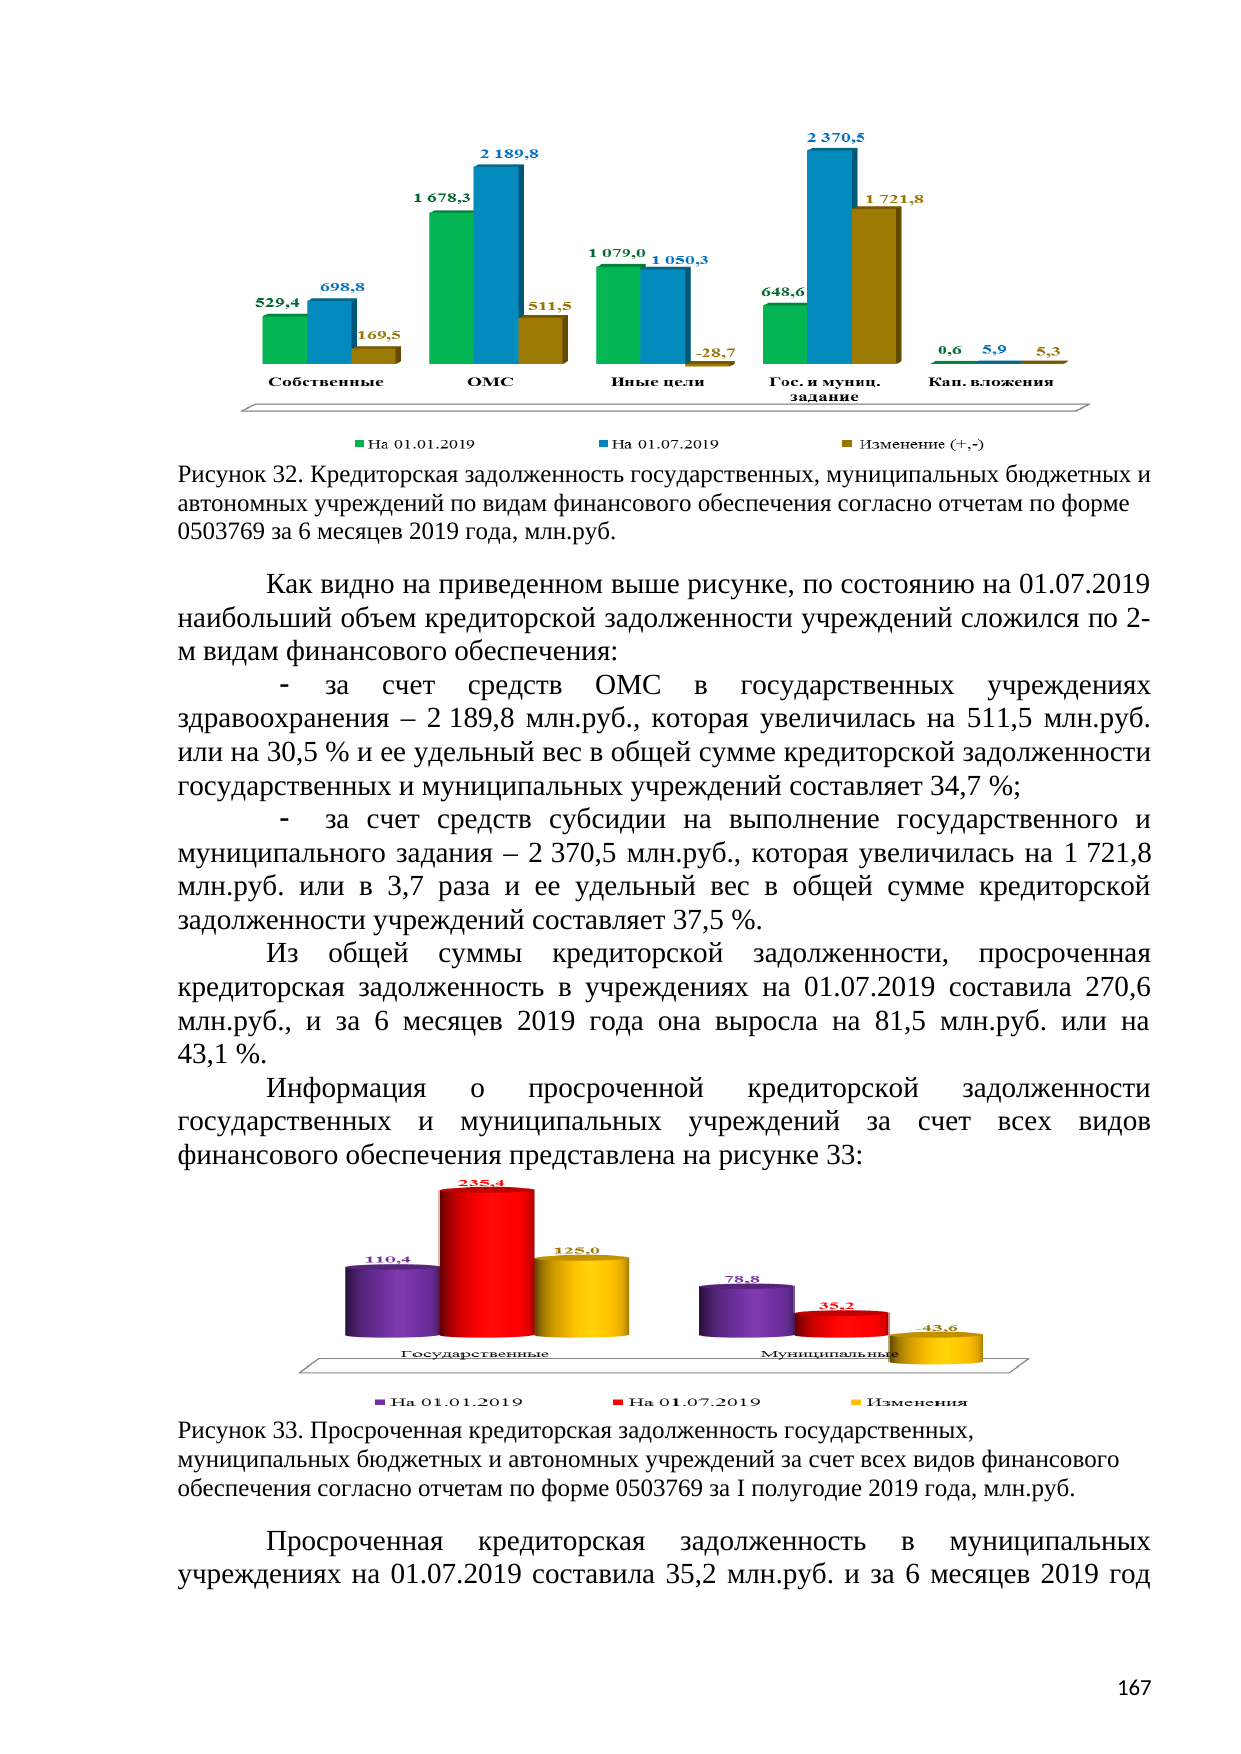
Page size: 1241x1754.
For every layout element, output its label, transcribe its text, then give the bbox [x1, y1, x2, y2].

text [177, 1523, 1152, 1590]
list за счет средств субсидии на выполнение государственного и муниципального задания – 2 370,5 млн.руб., которая увеличилась на 1 721,8 млн.руб. или в 3,7 раза и ее удельный вес в общей сумме кредиторской задолженности учреждений составляет 37,5 %. [177, 801, 1152, 936]
picture [228, 118, 1101, 453]
text Рисунок 32. Кредиторская задолженность государственных, муниципальных бюджетных и автономных учреждений по видам финансового обеспечения согласно отчетам по форме 0503769 за 6 месяцев 2019 года, млн.руб. [177, 459, 1152, 545]
list за счет средств ОМС в государственных учреждениях здравоохранения – 2 189,8 млн.руб., которая увеличилась на 511,5 млн.руб. или на 30,5 % и ее удельный вес в общей сумме кредиторской задолженности государственных и муниципальных учреждений составляет 34,7 %; [177, 667, 1152, 801]
text Информация о просроченной кредиторской задолженности государственных и муниципальных учреждений за счет всех видов финансового обеспечения представлена на рисунке 33: [177, 1070, 1152, 1170]
picture [273, 1170, 1056, 1409]
text Рисунок 33. Просроченная кредиторская задолженность государственных, муниципальных бюджетных и автономных учреждений за счет всех видов финансового обеспечения согласно отчетам по форме 0503769 за I полугодие 2019 года, млн.руб. [177, 1415, 1152, 1501]
text Из общей суммы кредиторской задолженности, просроченная кредиторская задолженность в учреждениях на 01.07.2019 составила 270,6 млн.руб., и за 6 месяцев 2019 года она выросла на 81,5 млн.руб. или на 43,1 %. [177, 936, 1152, 1070]
text Как видно на приведенном выше рисунке, по состоянию на 01.07.2019 наибольший объем кредиторской задолженности учреждений сложился по 2-м видам финансового обеспечения: [177, 566, 1152, 667]
